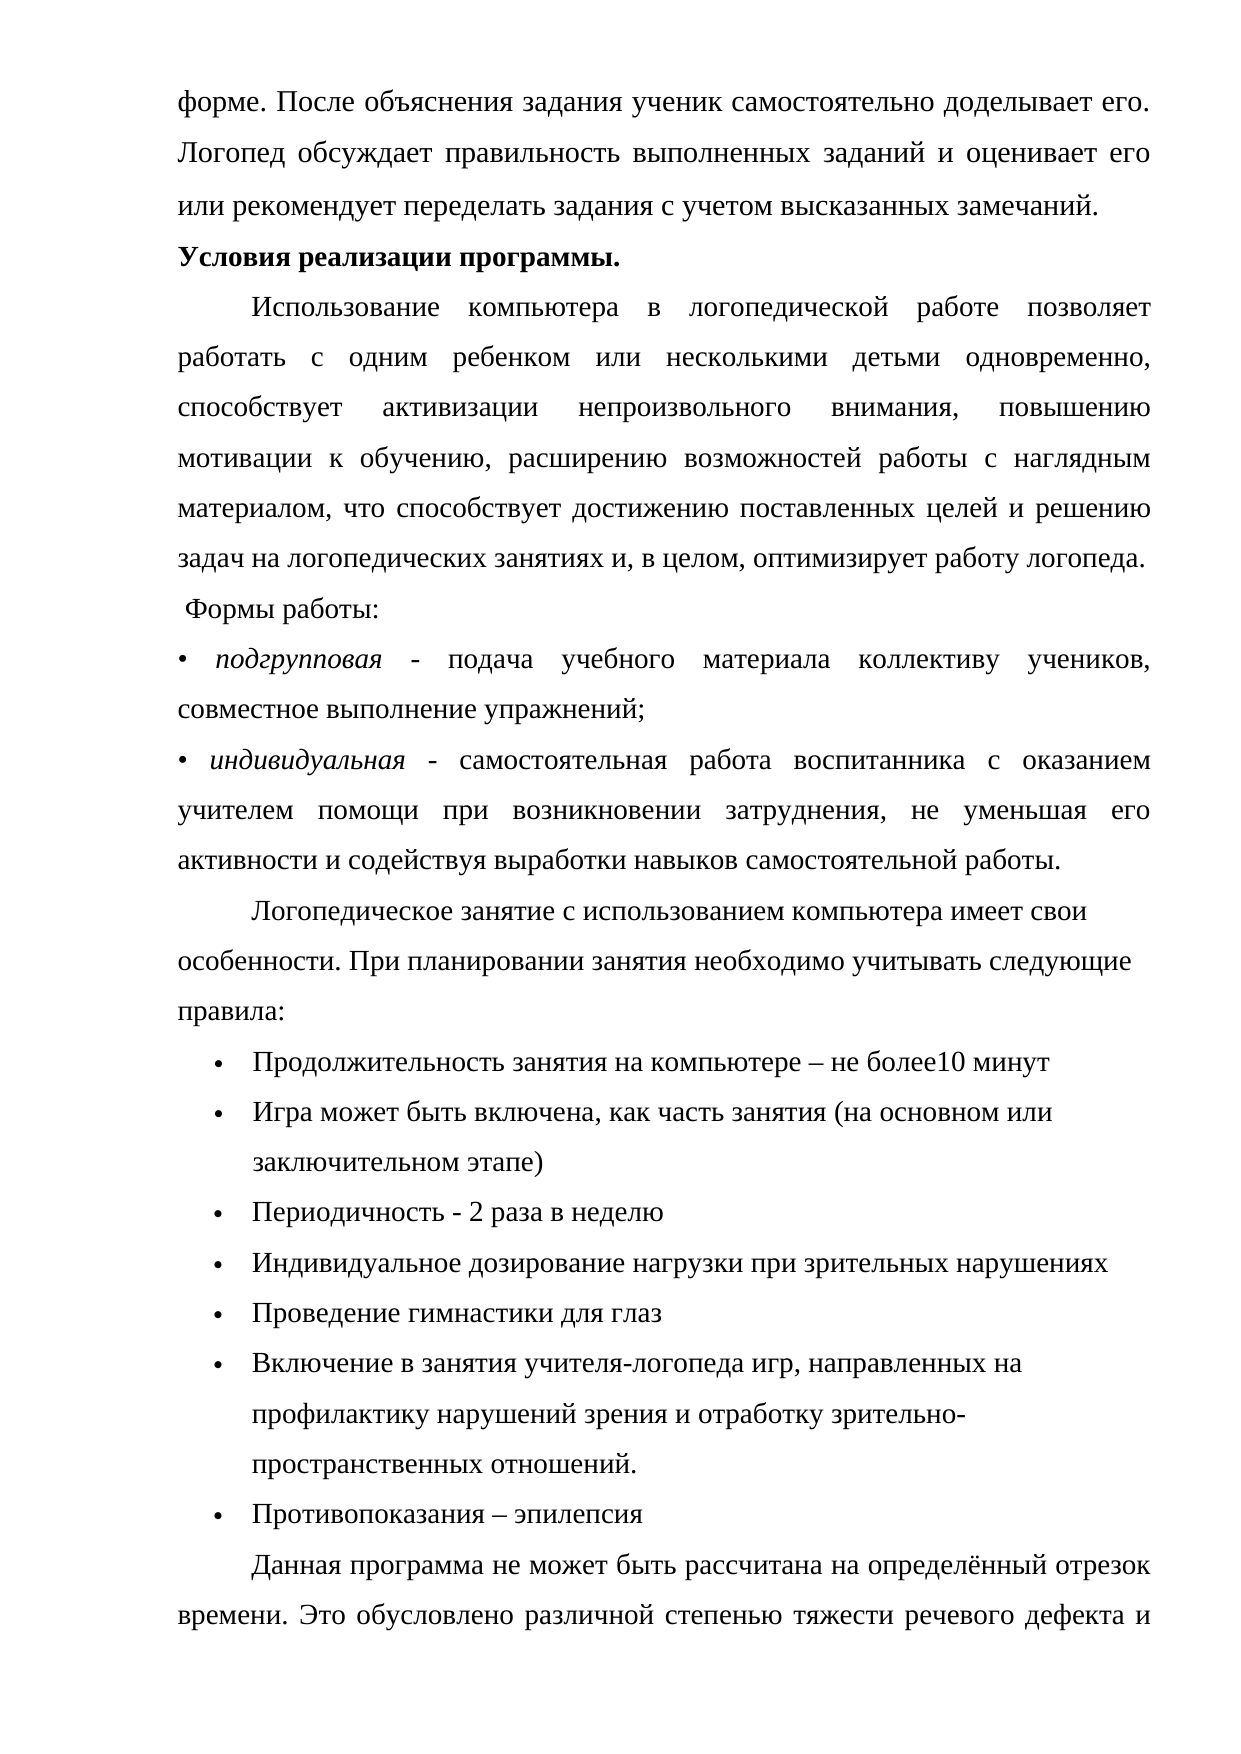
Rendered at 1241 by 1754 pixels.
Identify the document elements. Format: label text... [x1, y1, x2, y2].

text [177, 1547, 1152, 1631]
list Включение в занятия учителя-логопеда игр, направленных на профилактику нарушений зрения и отработку зрительно-пространственных отношений. [214, 1346, 1152, 1480]
list Периодичность - 2 раза в неделю [214, 1194, 1152, 1228]
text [177, 83, 1152, 221]
list Противопоказания – эпилепсия [214, 1496, 1152, 1530]
text Условия реализации программы. [177, 239, 1152, 272]
text Логопедическое занятие с использованием компьютера имеет свои особенности. При планировании занятия необходимо учитывать следующие правила: [177, 893, 1152, 1027]
text Использование компьютера в логопедической работе позволяет работать с одним ребенком или несколькими детьми одновременно, способствует активизации непроизвольного внимания, повышению мотивации к обучению, расширению возможностей работы с наглядным материалом, что способствует достижению поставленных целей и решению задач на логопедических занятиях и, в целом, оптимизирует работу логопеда. [177, 289, 1152, 574]
text • индивидуальная - самостоятельная работа воспитанника с оказанием учителем помощи при возникновении затруднения, не уменьшая его активности и содействуя выработки навыков самостоятельной работы. [177, 742, 1152, 876]
text Формы работы: [177, 591, 1152, 624]
text • подгрупповая - подача учебного материала коллективу учеников, совместное выполнение упражнений; [177, 641, 1152, 725]
list Игра может быть включена, как часть занятия (на основном или заключительном этапе) [215, 1094, 1152, 1178]
list Продолжительность занятия на компьютере – не более10 минут [215, 1044, 1152, 1077]
list Проведение гимнастики для глаз [214, 1295, 1152, 1329]
list Индивидуальное дозирование нагрузки при зрительных нарушениях [214, 1245, 1152, 1278]
